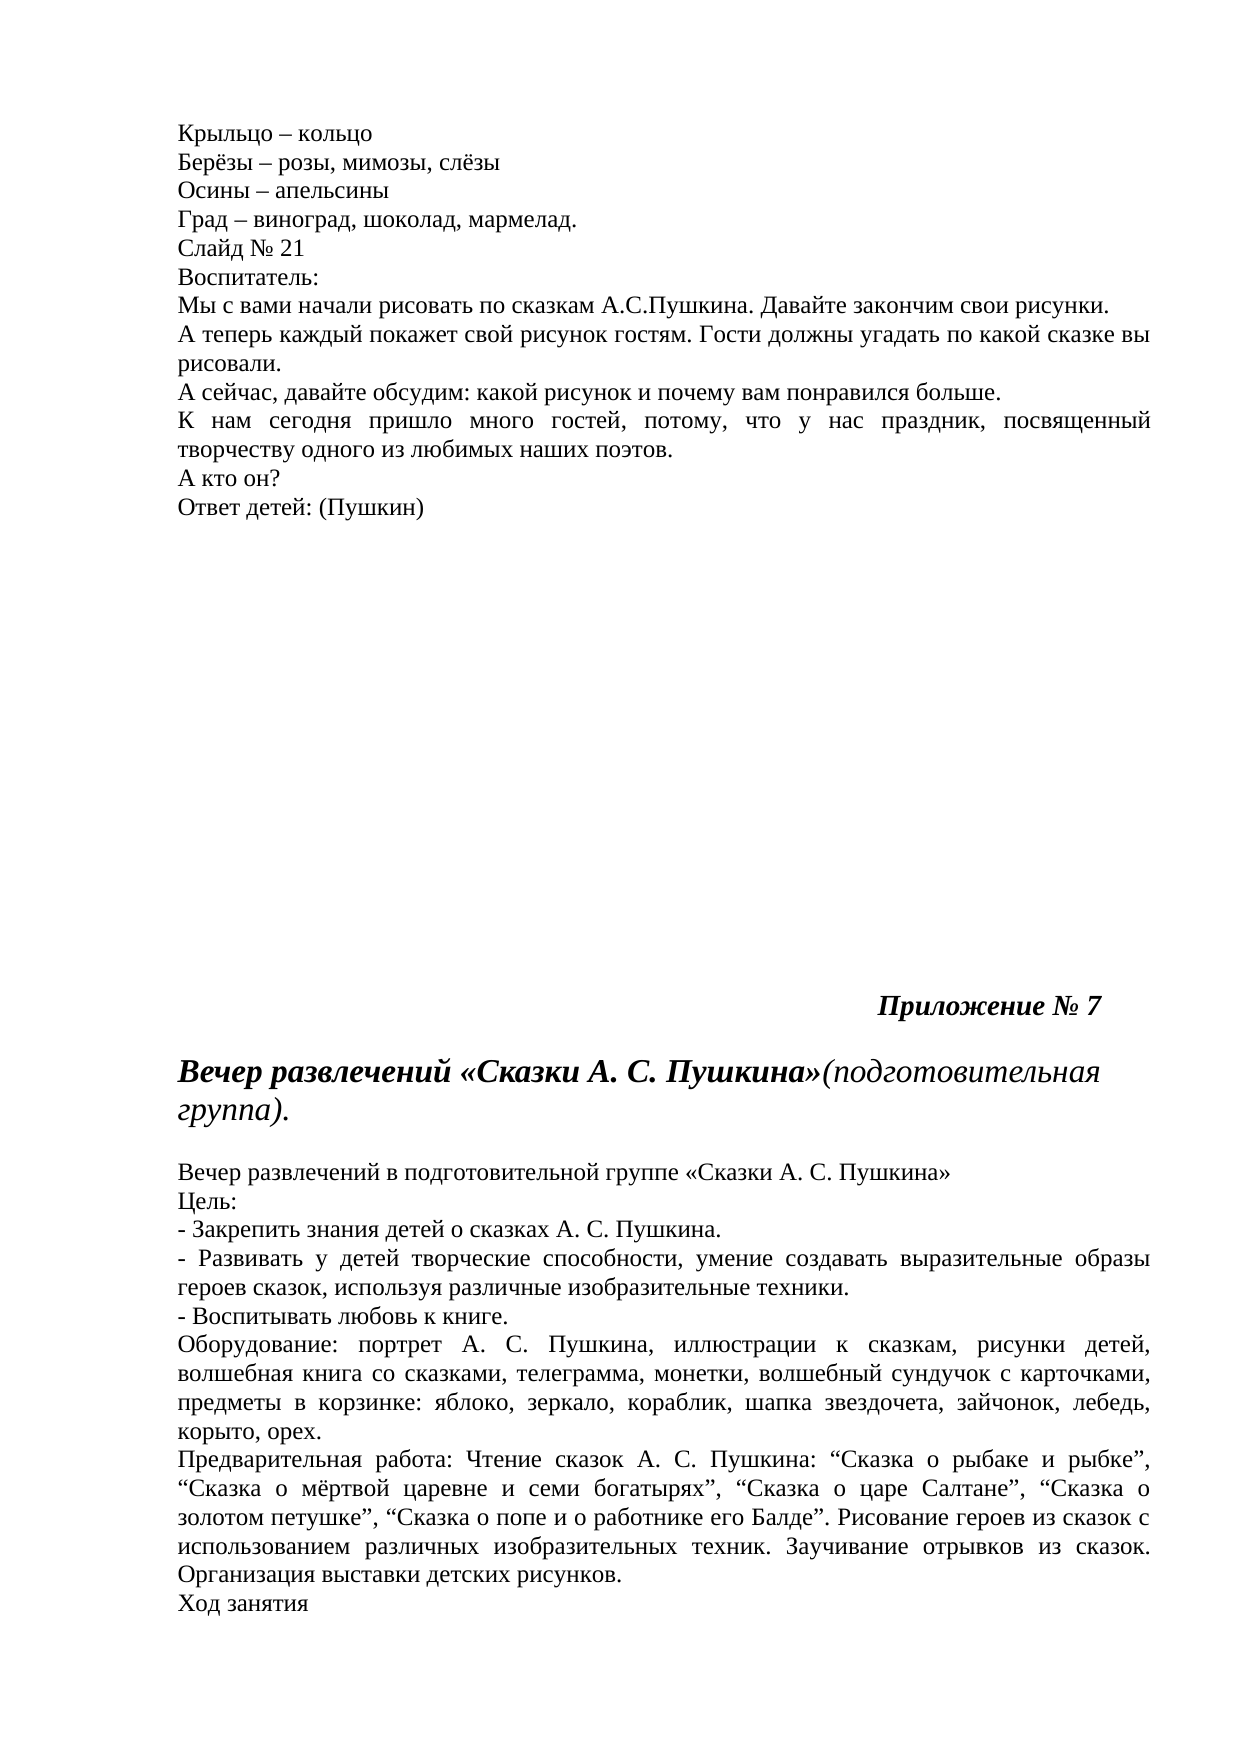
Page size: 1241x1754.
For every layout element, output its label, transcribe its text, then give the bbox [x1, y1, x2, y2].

text - Закрепить знания детей о сказках А. С. Пушкина. [177, 1214, 1152, 1243]
text А теперь каждый покажет свой рисунок гостям. Гости должны угадать по какой сказке вы рисовали. [177, 319, 1152, 377]
text Крыльцо – кольцо [177, 118, 1152, 147]
text Воспитатель: [177, 262, 1152, 291]
text Слайд № 21 [177, 233, 1152, 262]
text Ответ детей: (Пушкин) [177, 492, 1152, 521]
text - Воспитывать любовь к книге. [177, 1301, 1152, 1329]
text Берёзы – розы, мимозы, слёзы [177, 147, 1152, 176]
subtitle Вечер развлечений «Сказки А. С. Пушкина»(подготовительная группа). [177, 1051, 1152, 1128]
text Мы с вами начали рисовать по сказкам А.С.Пушкина. Давайте закончим свои рисунки. [177, 291, 1152, 319]
text Цель: [177, 1186, 1152, 1214]
text Оборудование: портрет А. С. Пушкина, иллюстрации к сказкам, рисунки детей, волшебная книга со сказками, телеграмма, монетки, волшебный сундучок с карточками, предметы в корзинке: яблоко, зеркало, кораблик, шапка звездочета, зайчонок, лебедь, корыто, орех. [177, 1329, 1152, 1444]
text - Развивать у детей творческие способности, умение создавать выразительные образы героев сказок, используя различные изобразительные техники. [177, 1243, 1152, 1301]
text Град – виноград, шоколад, мармелад. [177, 204, 1152, 233]
subtitle Приложение № 7 [177, 988, 1152, 1022]
text Вечер развлечений в подготовительной группе «Сказки А. С. Пушкина» [177, 1157, 1152, 1186]
text А сейчас, давайте обсудим: какой рисунок и почему вам понравился больше. [177, 377, 1152, 406]
text К нам сегодня пришло много гостей, потому, что у нас праздник, посвященный творчеству одного из любимых наших поэтов. [177, 406, 1152, 463]
text Ход занятия [177, 1588, 1152, 1617]
text Осины – апельсины [177, 176, 1152, 204]
text А кто он? [177, 463, 1152, 492]
text Предварительная работа: Чтение сказок А. С. Пушкина: “Сказка о рыбаке и рыбке”, “Сказка о мёртвой царевне и семи богатырях”, “Сказка о царе Салтане”, “Сказка о золотом петушке”, “Сказка о попе и о работнике его Балде”. Рисование героев из сказок с использованием различных изобразительных техник. Заучивание отрывков из сказок. Организация выставки детских рисунков. [177, 1444, 1152, 1588]
